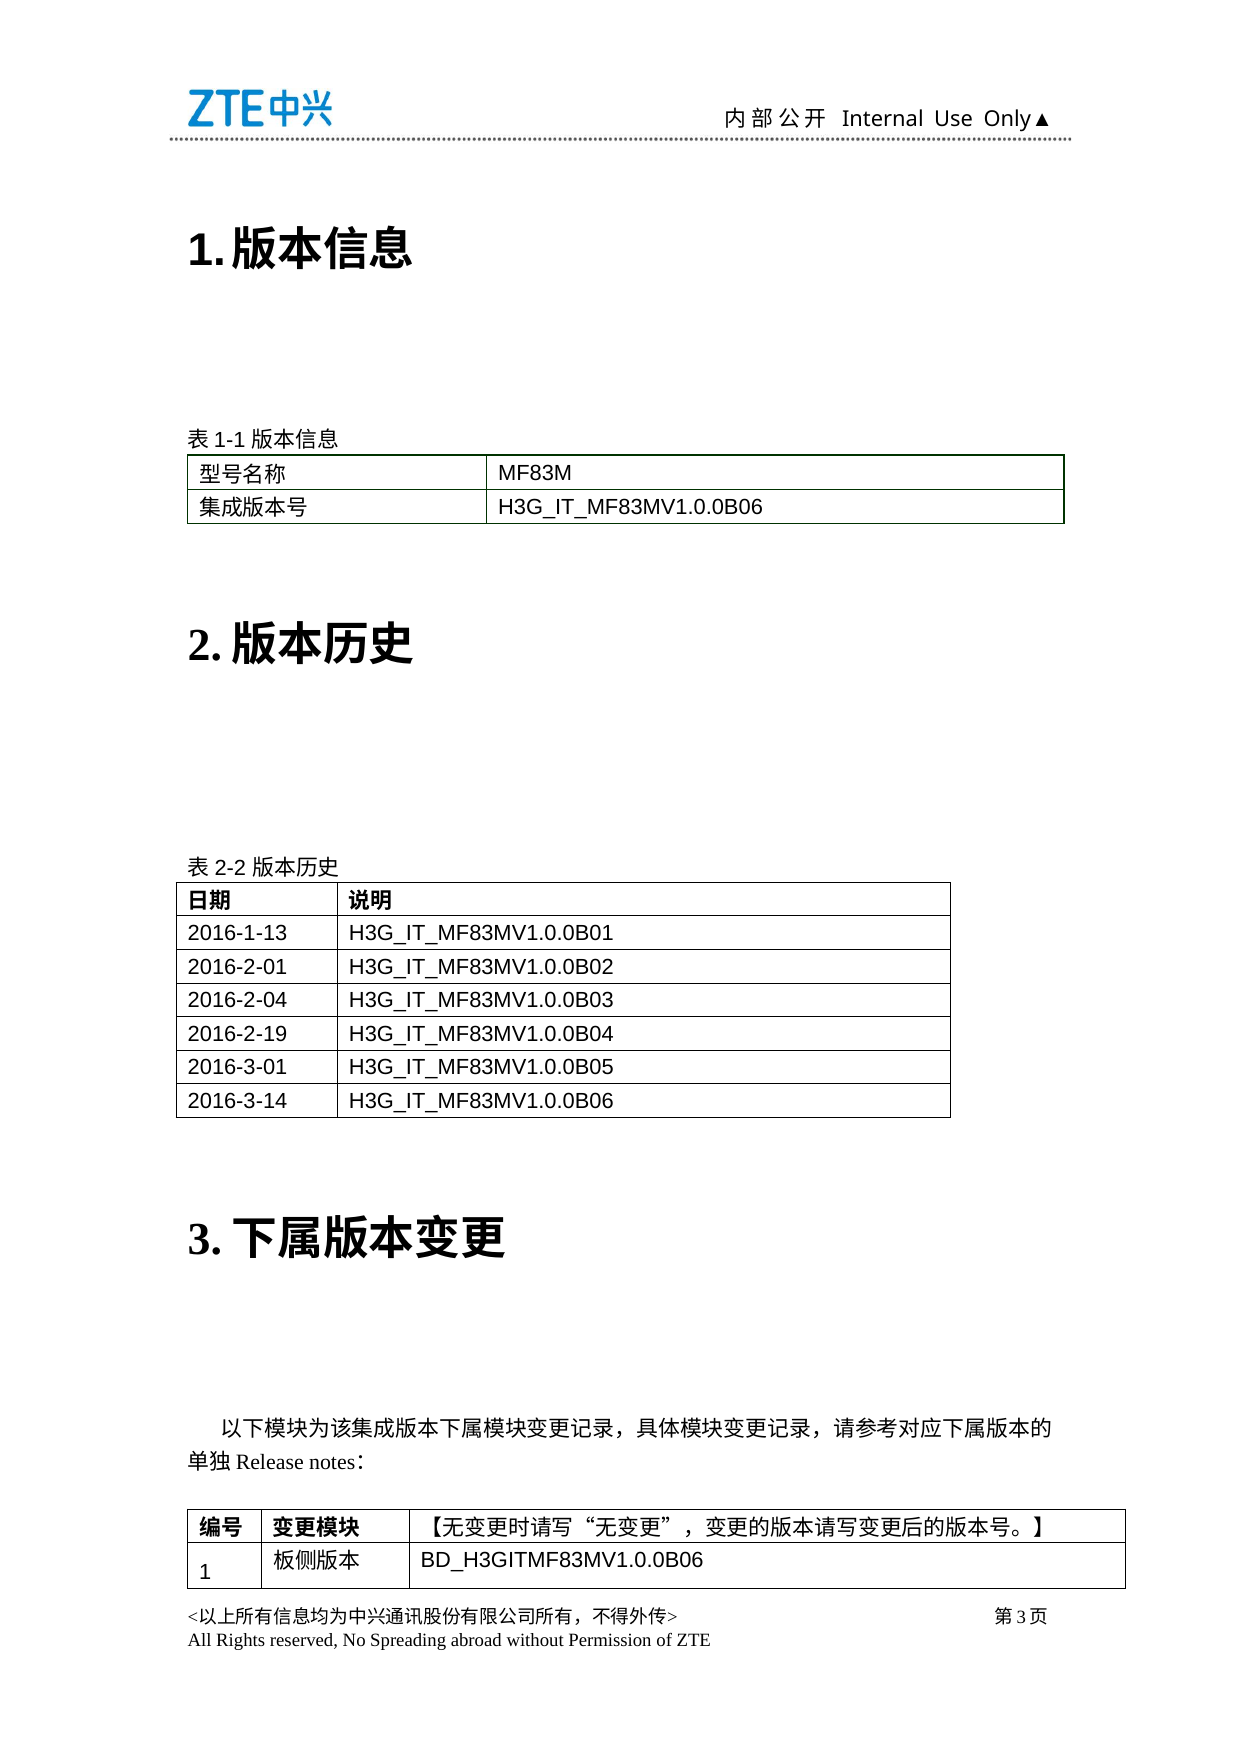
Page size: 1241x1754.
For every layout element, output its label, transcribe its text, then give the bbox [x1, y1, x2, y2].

table_cell 2016-1-13 [177, 916, 337, 949]
table_cell H3G_IT_MF83MV1.0.0B02 [338, 950, 950, 982]
picture [187, 88, 333, 127]
table_cell H3G_IT_MF83MV1.0.0B05 [338, 1051, 950, 1083]
table_cell 板侧版本 [262, 1543, 409, 1588]
text 表1-1 版本信息 [187, 422, 1053, 454]
table_cell 2016-2-01 [177, 950, 337, 982]
subtitle 版本信息 [187, 196, 1053, 294]
subtitle 版本历史 [187, 591, 1053, 689]
table_header 变更模块 [262, 1510, 409, 1542]
table_cell 1 [188, 1543, 261, 1588]
table_header 【无变更时请写“无变更”，变更的版本请写变更后的版本号。】 [410, 1510, 1125, 1542]
table_cell H3G_IT_MF83MV1.0.0B01 [338, 916, 950, 949]
table_cell 2016-2-19 [177, 1017, 337, 1049]
table_cell 2016-2-04 [177, 984, 337, 1016]
table_header 说明 [338, 883, 950, 915]
table_cell H3G_IT_MF83MV1.0.0B06 [487, 490, 1063, 522]
subtitle 下属版本变更 [187, 1186, 1053, 1283]
table_cell BD_H3GITMF83MV1.0.0B06 [410, 1543, 1125, 1588]
table_cell 集成版本号 [188, 490, 486, 522]
table_cell H3G_IT_MF83MV1.0.0B06 [338, 1084, 950, 1117]
table_header 编号 [188, 1510, 261, 1542]
text 表 2-2 版本历史 [187, 849, 1053, 882]
text 以下模块为该集成版本下属模块变更记录，具体模块变更记录，请参考对应下属版本的单独Release notes： [187, 1411, 1053, 1476]
table_header 型号名称 [188, 456, 486, 489]
table_header 日期 [177, 883, 337, 915]
table_cell 2016-3-01 [177, 1051, 337, 1083]
table_cell H3G_IT_MF83MV1.0.0B04 [338, 1017, 950, 1049]
table_header MF83M [487, 456, 1063, 489]
table_cell 2016-3-14 [177, 1084, 337, 1117]
table_cell H3G_IT_MF83MV1.0.0B03 [338, 984, 950, 1016]
picture [169, 134, 1072, 144]
